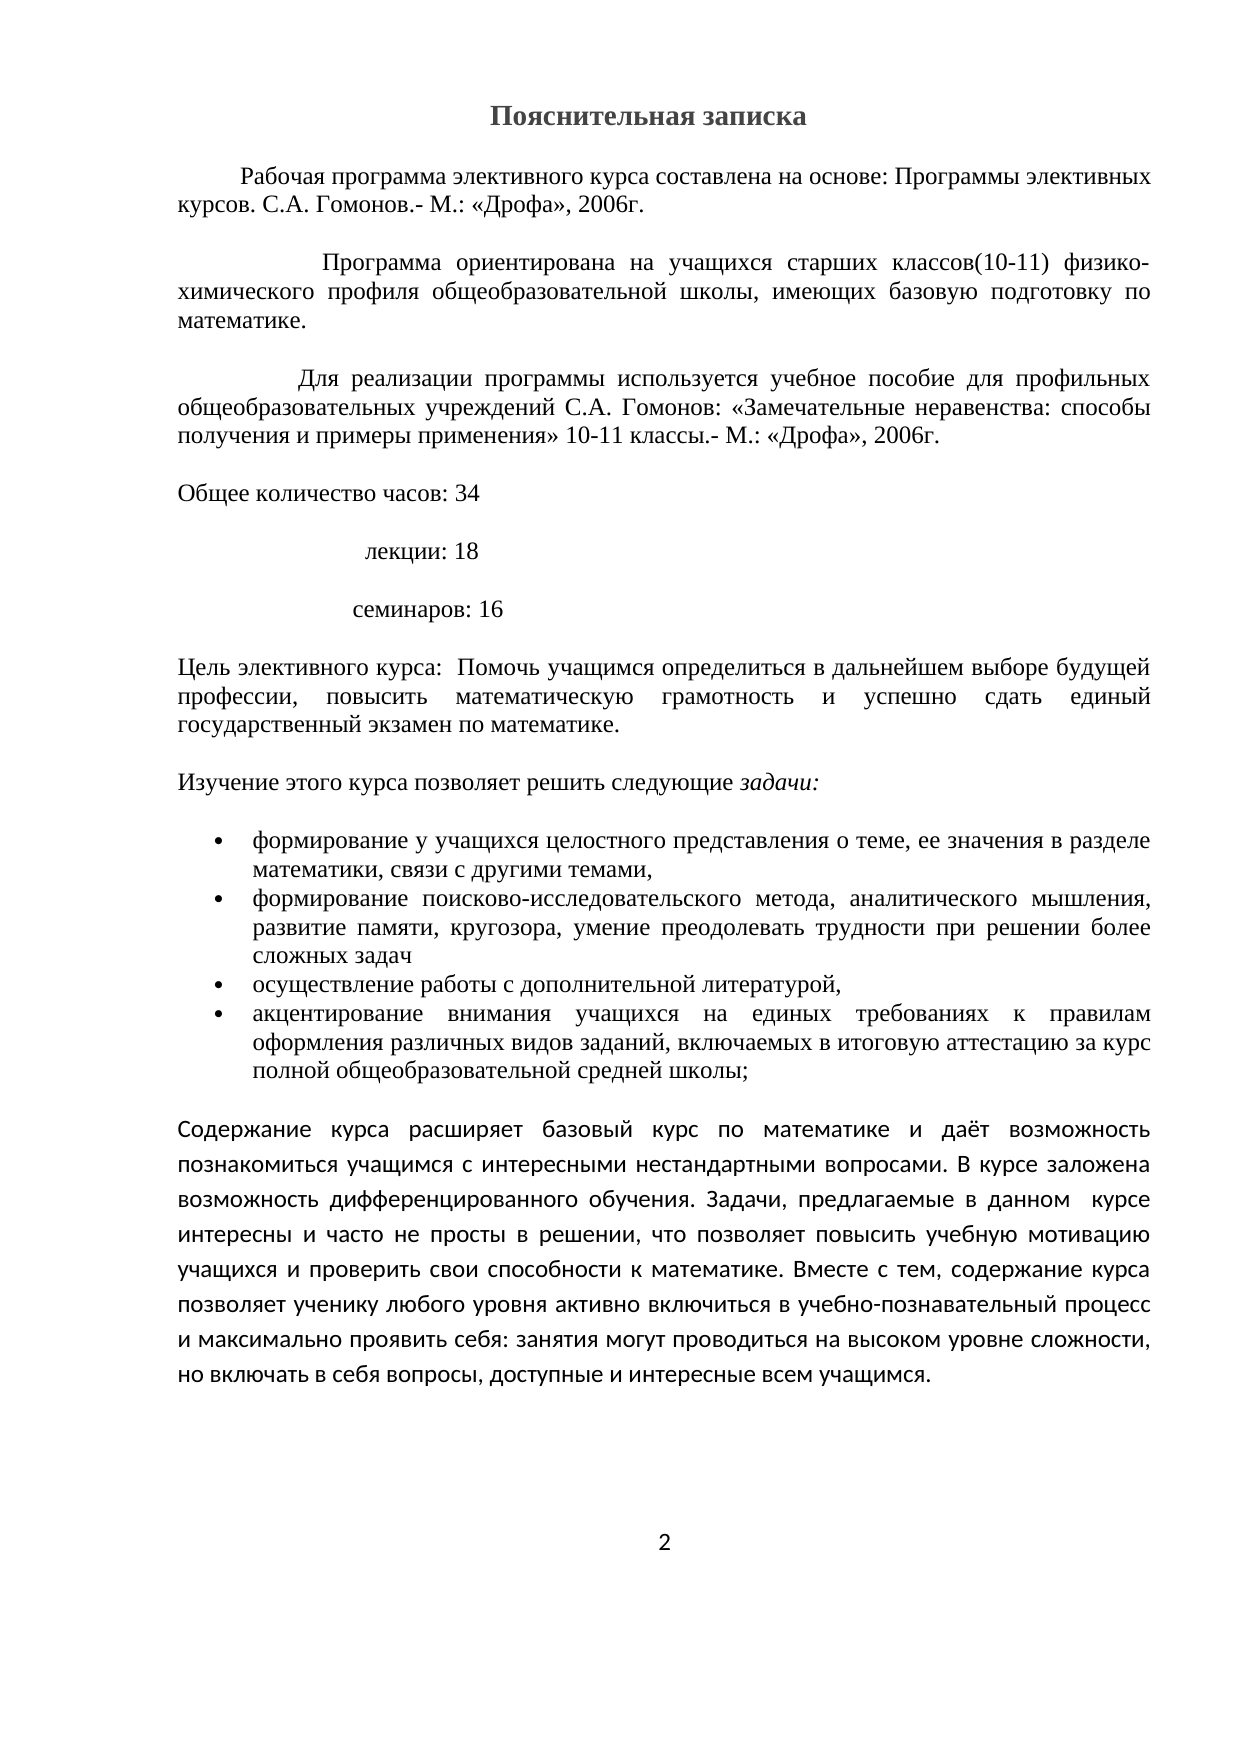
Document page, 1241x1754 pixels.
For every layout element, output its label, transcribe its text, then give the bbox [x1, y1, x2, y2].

text Для реализации программы используется учебное пособие для профильных общеобразовательных учреждений С.А. Гомонов: «Замечательные неравенства: способы получения и примеры применения» 10-11 классы.- М.: «Дрофа», 2006г. [177, 363, 1152, 449]
text Цель элективного курса: Помочь учащимся определиться в дальнейшем выборе будущей профессии, повысить математическую грамотность и успешно сдать единый государственный экзамен по математике. [177, 652, 1152, 738]
list осуществление работы с дополнительной литературой, [215, 969, 1152, 998]
text семинаров: 16 [177, 594, 1152, 623]
text 2 [177, 1526, 1152, 1556]
text Рабочая программа элективного курса составлена на основе: Программы элективных курсов. С.А. Гомонов.- М.: «Дрофа», 2006г. [177, 161, 1152, 218]
text Изучение этого курса позволяет решить следующие задачи: [177, 767, 1152, 796]
list формирование у учащихся целостного представления о теме, ее значения в разделе математики, связи с другими темами, [215, 825, 1152, 883]
text Пояснительная записка [177, 98, 1152, 132]
list акцентирование внимания учащихся на единых требованиях к правилам оформления различных видов заданий, включаемых в итоговую аттестацию за курс полной общеобразовательной средней школы; [215, 998, 1152, 1084]
text Программа ориентирована на учащихся старших классов(10-11) физико-химического профиля общеобразовательной школы, имеющих базовую подготовку по математике. [177, 247, 1152, 334]
text Содержание курса расширяет базовый курс по математике и даёт возможность познакомиться учащимся с интересными нестандартными вопросами. В курсе заложена возможность дифференцированного обучения. Задачи, предлагаемые в данном курсе интересны и часто не просты в решении, что позволяет повысить учебную мотивацию учащихся и проверить свои способности к математике. Вместе с тем, содержание курса позволяет ученику любого уровня активно включиться в учебно-познавательный процесс и максимально проявить себя: занятия могут проводиться на высоком уровне сложности, но включать в себя вопросы, доступные и интересные всем учащимся. [177, 1113, 1152, 1389]
text лекции: 18 [177, 536, 1152, 565]
list формирование поисково-исследовательского метода, аналитического мышления, развитие памяти, кругозора, умение преодолевать трудности при решении более сложных задач [215, 883, 1152, 969]
text Общее количество часов: 34 [177, 478, 1152, 507]
